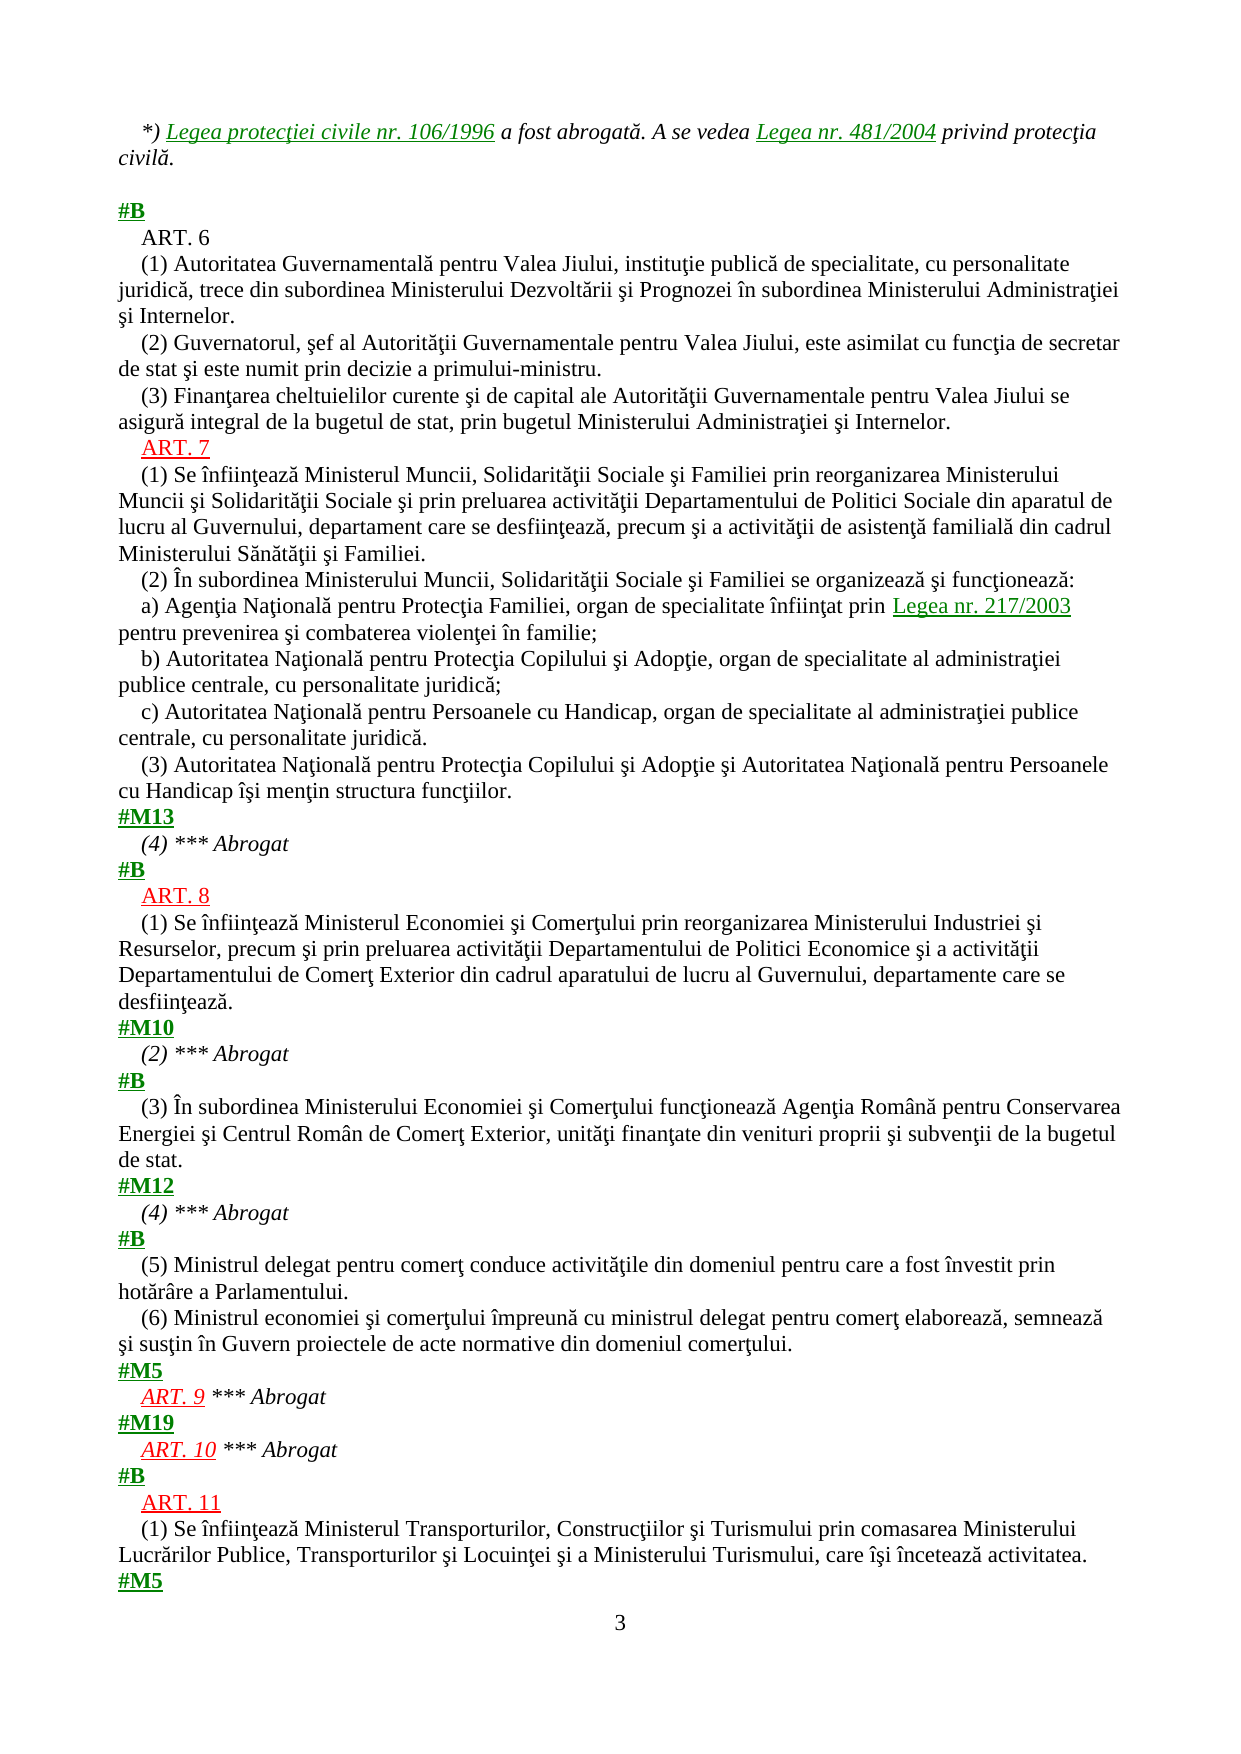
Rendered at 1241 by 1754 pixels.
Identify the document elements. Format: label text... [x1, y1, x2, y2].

text (2) *** Abrogat [118, 1041, 1122, 1067]
text (1) Se înfiinţează Ministerul Muncii, Solidarităţii Sociale şi Familiei prin reorganizarea Ministerului Muncii şi Solidarităţii Sociale şi prin preluarea activităţii Departamentului de Politici Sociale din aparatul de lucru al Guvernului, departament care se desfiinţează, precum şi a activităţii de asistenţă familială din cadrul Ministerului Sănătăţii şi Familiei. [118, 461, 1122, 566]
text #B [118, 856, 1122, 882]
text (3) Finanţarea cheltuielilor curente şi de capital ale Autorităţii Guvernamentale pentru Valea Jiului se asigură integral de la bugetul de stat, prin bugetul Ministerului Administraţiei şi Internelor. [118, 382, 1122, 434]
text *) Legea protecţiei civile nr. 106/1996 a fost abrogată. A se vedea Legea nr. 481/2004 privind protecţia civilă. [118, 118, 1122, 171]
text a) Agenţia Naţională pentru Protecţia Familiei, organ de specialitate înfiinţat prin Legea nr. 217/2003 pentru prevenirea şi combaterea violenţei în familie; [118, 592, 1122, 645]
text #B [118, 1067, 1122, 1093]
text #M19 [118, 1409, 1122, 1436]
text #B [118, 1462, 1122, 1488]
text (6) Ministrul economiei şi comerţului împreună cu ministrul delegat pentru comerţ elaborează, semnează şi susţin în Guvern proiectele de acte normative din domeniul comerţului. [118, 1304, 1122, 1357]
text #B [118, 1225, 1122, 1251]
text #M12 [118, 1172, 1122, 1199]
text #B [118, 197, 1122, 223]
text #M13 [118, 803, 1122, 830]
text (1) Se înfiinţează Ministerul Economiei şi Comerţului prin reorganizarea Ministerului Industriei şi Resurselor, precum şi prin preluarea activităţii Departamentului de Politici Economice şi a activităţii Departamentului de Comerţ Exterior din cadrul aparatului de lucru al Guvernului, departamente care se desfiinţează. [118, 909, 1122, 1014]
text #M5 [118, 1568, 1122, 1594]
text (2) Guvernatorul, şef al Autorităţii Guvernamentale pentru Valea Jiului, este asimilat cu funcţia de secretar de stat şi este numit prin decizie a primului-ministru. [118, 329, 1122, 382]
text (1) Se înfiinţează Ministerul Transporturilor, Construcţiilor şi Turismului prin comasarea Ministerului Lucrărilor Publice, Transporturilor şi Locuinţei şi a Ministerului Turismului, care îşi încetează activitatea. [118, 1515, 1122, 1568]
text (2) În subordinea Ministerului Muncii, Solidarităţii Sociale şi Familiei se organizează şi funcţionează: [118, 566, 1122, 592]
text ART. 8 [118, 882, 1122, 909]
text (1) Autoritatea Guvernamentală pentru Valea Jiului, instituţie publică de specialitate, cu personalitate juridică, trece din subordinea Ministerului Dezvoltării şi Prognozei în subordinea Ministerului Administraţiei şi Internelor. [118, 250, 1122, 329]
text (4) *** Abrogat [118, 1199, 1122, 1225]
text ART. 10 *** Abrogat [118, 1436, 1122, 1462]
text ART. 9 *** Abrogat [118, 1383, 1122, 1409]
text ART. 11 [118, 1488, 1122, 1515]
text ART. 7 [118, 434, 1122, 461]
text b) Autoritatea Naţională pentru Protecţia Copilului şi Adopţie, organ de specialitate al administraţiei publice centrale, cu personalitate juridică; [118, 645, 1122, 698]
text (5) Ministrul delegat pentru comerţ conduce activităţile din domeniul pentru care a fost învestit prin hotărâre a Parlamentului. [118, 1251, 1122, 1304]
text (3) Autoritatea Naţională pentru Protecţia Copilului şi Adopţie şi Autoritatea Naţională pentru Persoanele cu Handicap îşi menţin structura funcţiilor. [118, 751, 1122, 803]
text ART. 6 [118, 223, 1122, 250]
text #M10 [118, 1014, 1122, 1041]
text #M5 [118, 1357, 1122, 1383]
text c) Autoritatea Naţională pentru Persoanele cu Handicap, organ de specialitate al administraţiei publice centrale, cu personalitate juridică. [118, 698, 1122, 751]
text (3) În subordinea Ministerului Economiei şi Comerţului funcţionează Agenţia Română pentru Conservarea Energiei şi Centrul Român de Comerţ Exterior, unităţi finanţate din venituri proprii şi subvenţii de la bugetul de stat. [118, 1093, 1122, 1172]
text (4) *** Abrogat [118, 830, 1122, 856]
